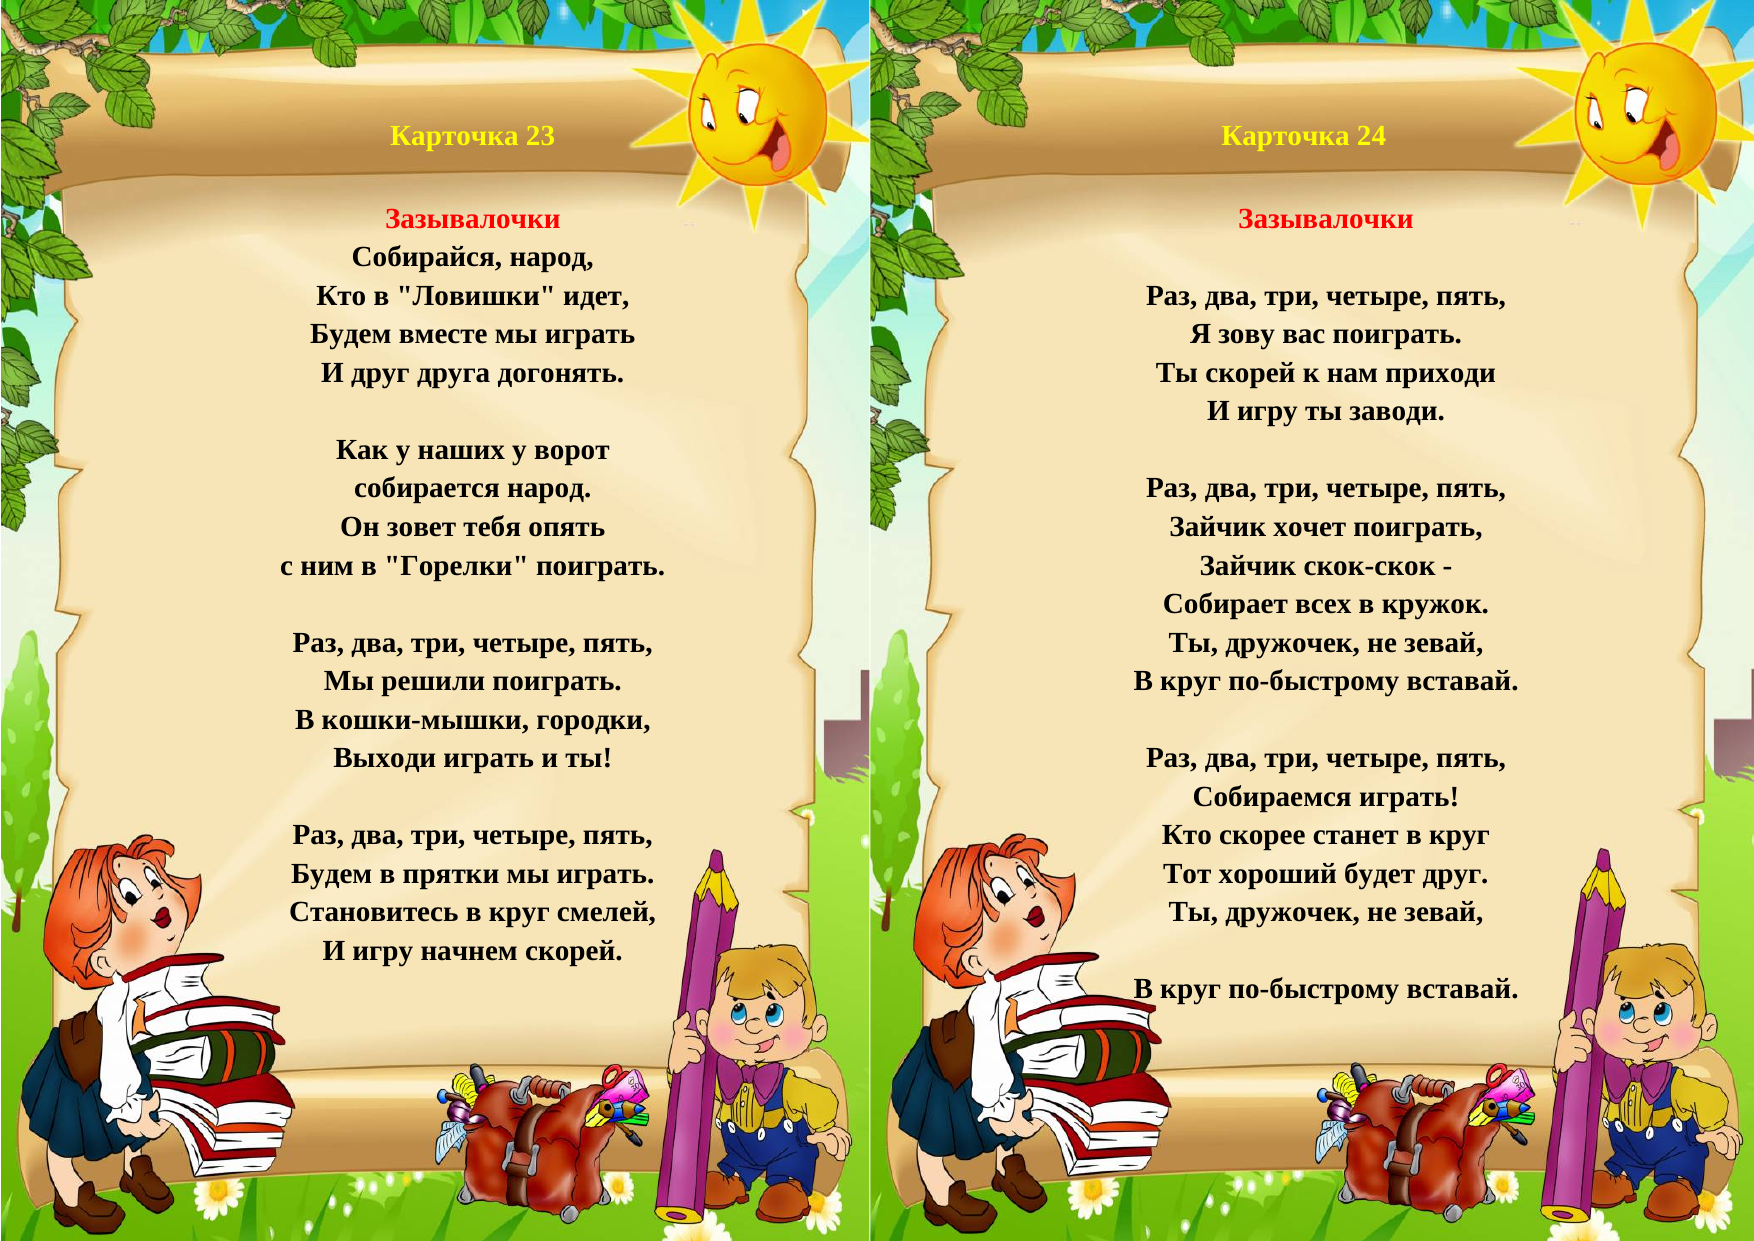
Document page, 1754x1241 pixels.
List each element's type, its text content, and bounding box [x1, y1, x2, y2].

text Кто в "Ловишки" идет, [162, 278, 783, 311]
text Ты скорей к нам приходи [1016, 355, 1636, 388]
text Кто скорее станет в круг [1016, 817, 1636, 851]
text Тот хороший будет друг. [1016, 856, 1636, 889]
picture [1, 0, 1754, 1241]
text Как у наших у ворот [162, 432, 783, 466]
text Раз, два, три, четыре, пять, [162, 625, 783, 658]
text Он зовет тебя опять [162, 509, 783, 543]
text Карточка 23 [162, 118, 783, 152]
text Выходи играть и ты! [162, 740, 783, 774]
text Раз, два, три, четыре, пять, [1016, 278, 1636, 311]
text Будем в прятки мы играть. [162, 856, 783, 889]
text Зайчик хочет поиграть, [1016, 509, 1636, 543]
text Ты, дружочек, не зевай, [1016, 625, 1636, 658]
text Раз, два, три, четыре, пять, [1016, 471, 1636, 504]
text Зазывалочки [1016, 201, 1636, 234]
text В круг по-быстрому вставай. [1016, 663, 1636, 697]
text Карточка 24 [971, 118, 1636, 152]
text Зайчик скок-скок - [1016, 548, 1636, 581]
text Будем вместе мы играть [162, 316, 783, 350]
text Собирает всех в кружок. [1016, 586, 1636, 620]
text Становитесь в круг смелей, [162, 894, 783, 928]
text Раз, два, три, четыре, пять, [1016, 740, 1636, 774]
text с ним в "Горелки" поиграть. [162, 548, 783, 581]
text Собираемся играть! [1016, 779, 1636, 812]
text Ты, дружочек, не зевай, [1016, 894, 1636, 928]
text Раз, два, три, четыре, пять, [162, 817, 783, 851]
text И друг друга догонять. [162, 355, 783, 388]
text И игру начнем скорей. [162, 933, 783, 967]
text В кошки-мышки, городки, [162, 702, 783, 735]
text И игру ты заводи. [1016, 393, 1636, 427]
text Зазывалочки [162, 201, 783, 234]
text Я зову вас поиграть. [1016, 316, 1636, 350]
text Собирайся, народ, [162, 239, 783, 273]
text собирается народ. [162, 471, 783, 504]
text Мы решили поиграть. [162, 663, 783, 697]
text В круг по-быстрому вставай. [1016, 972, 1636, 1005]
